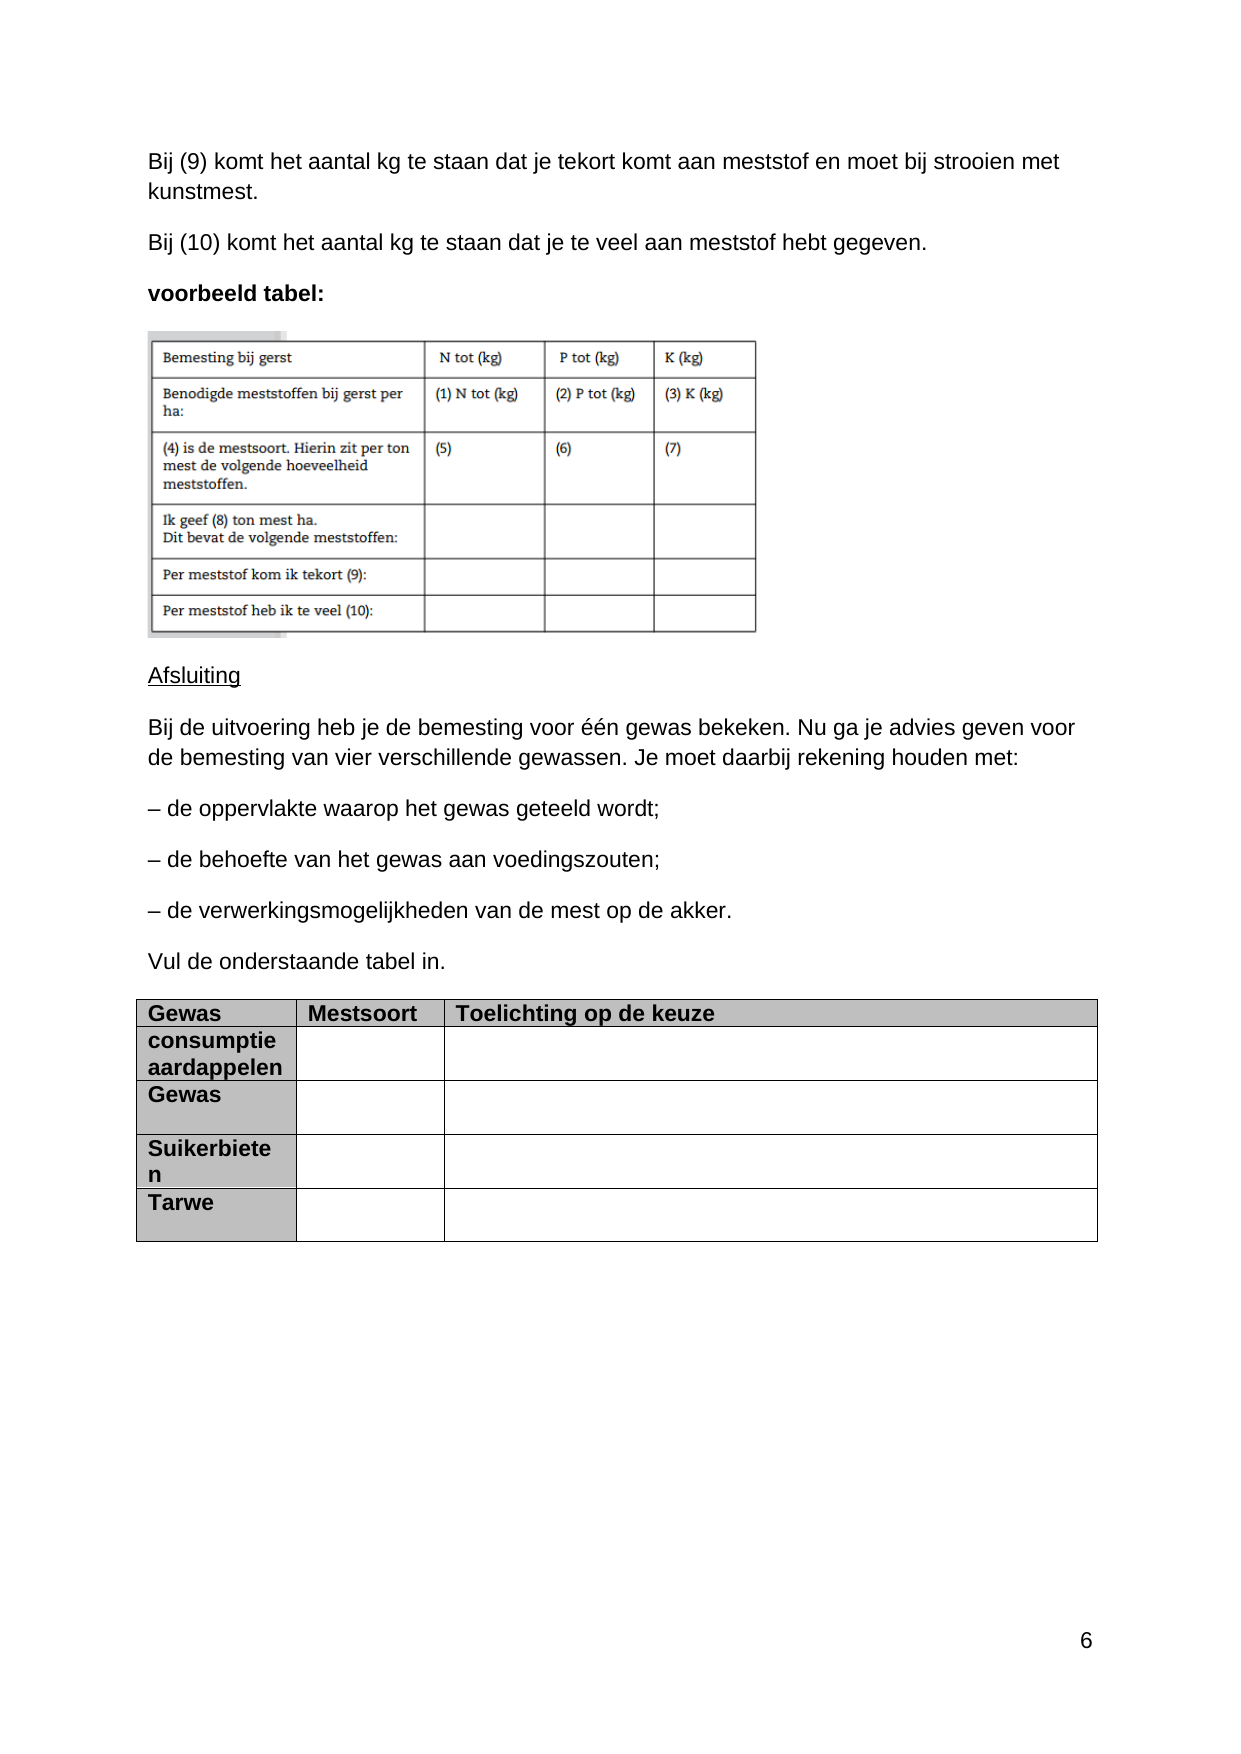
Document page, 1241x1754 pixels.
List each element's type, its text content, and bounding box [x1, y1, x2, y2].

table_cell [445, 1189, 1097, 1241]
text Afsluiting [148, 662, 1093, 689]
table_cell Suikerbieten [137, 1135, 296, 1187]
table_cell [445, 1135, 1097, 1187]
table_header Toelichting op de keuze [445, 1000, 1097, 1026]
table_cell consumptie aardappelen [137, 1027, 296, 1080]
table_header Mestsoort [297, 1000, 444, 1026]
text – de verwerkingsmogelijkheden van de mest op de akker. [148, 897, 1093, 923]
text voorbeeld tabel: [148, 280, 1093, 306]
text Vul de onderstaande tabel in. [148, 948, 1093, 974]
text – de behoefte van het gewas aan voedingszouten; [148, 846, 1093, 872]
text Bij de uitvoering heb je de bemesting voor één gewas bekeken. Nu ga je advies geven voor de bemesting van vier verschillende gewassen. Je moet daarbij rekening houden met: [148, 713, 1093, 770]
text – de oppervlakte waarop het gewas geteeld wordt; [148, 795, 1093, 821]
table_cell [297, 1189, 444, 1241]
text Bij (10) komt het aantal kg te staan dat je te veel aan meststof hebt gegeven. [148, 229, 1093, 255]
table_cell [297, 1027, 444, 1080]
table_cell Gewas [137, 1081, 296, 1134]
table_cell Tarwe [137, 1189, 296, 1241]
table_cell [445, 1027, 1097, 1080]
table_cell [297, 1081, 444, 1134]
table_cell [445, 1081, 1097, 1134]
table_header Gewas [137, 1000, 296, 1026]
text Bij (9) komt het aantal kg te staan dat je tekort komt aan meststof en moet bij strooien met kunstmest. [148, 148, 1093, 204]
picture [147, 331, 773, 638]
table_cell [297, 1135, 444, 1187]
